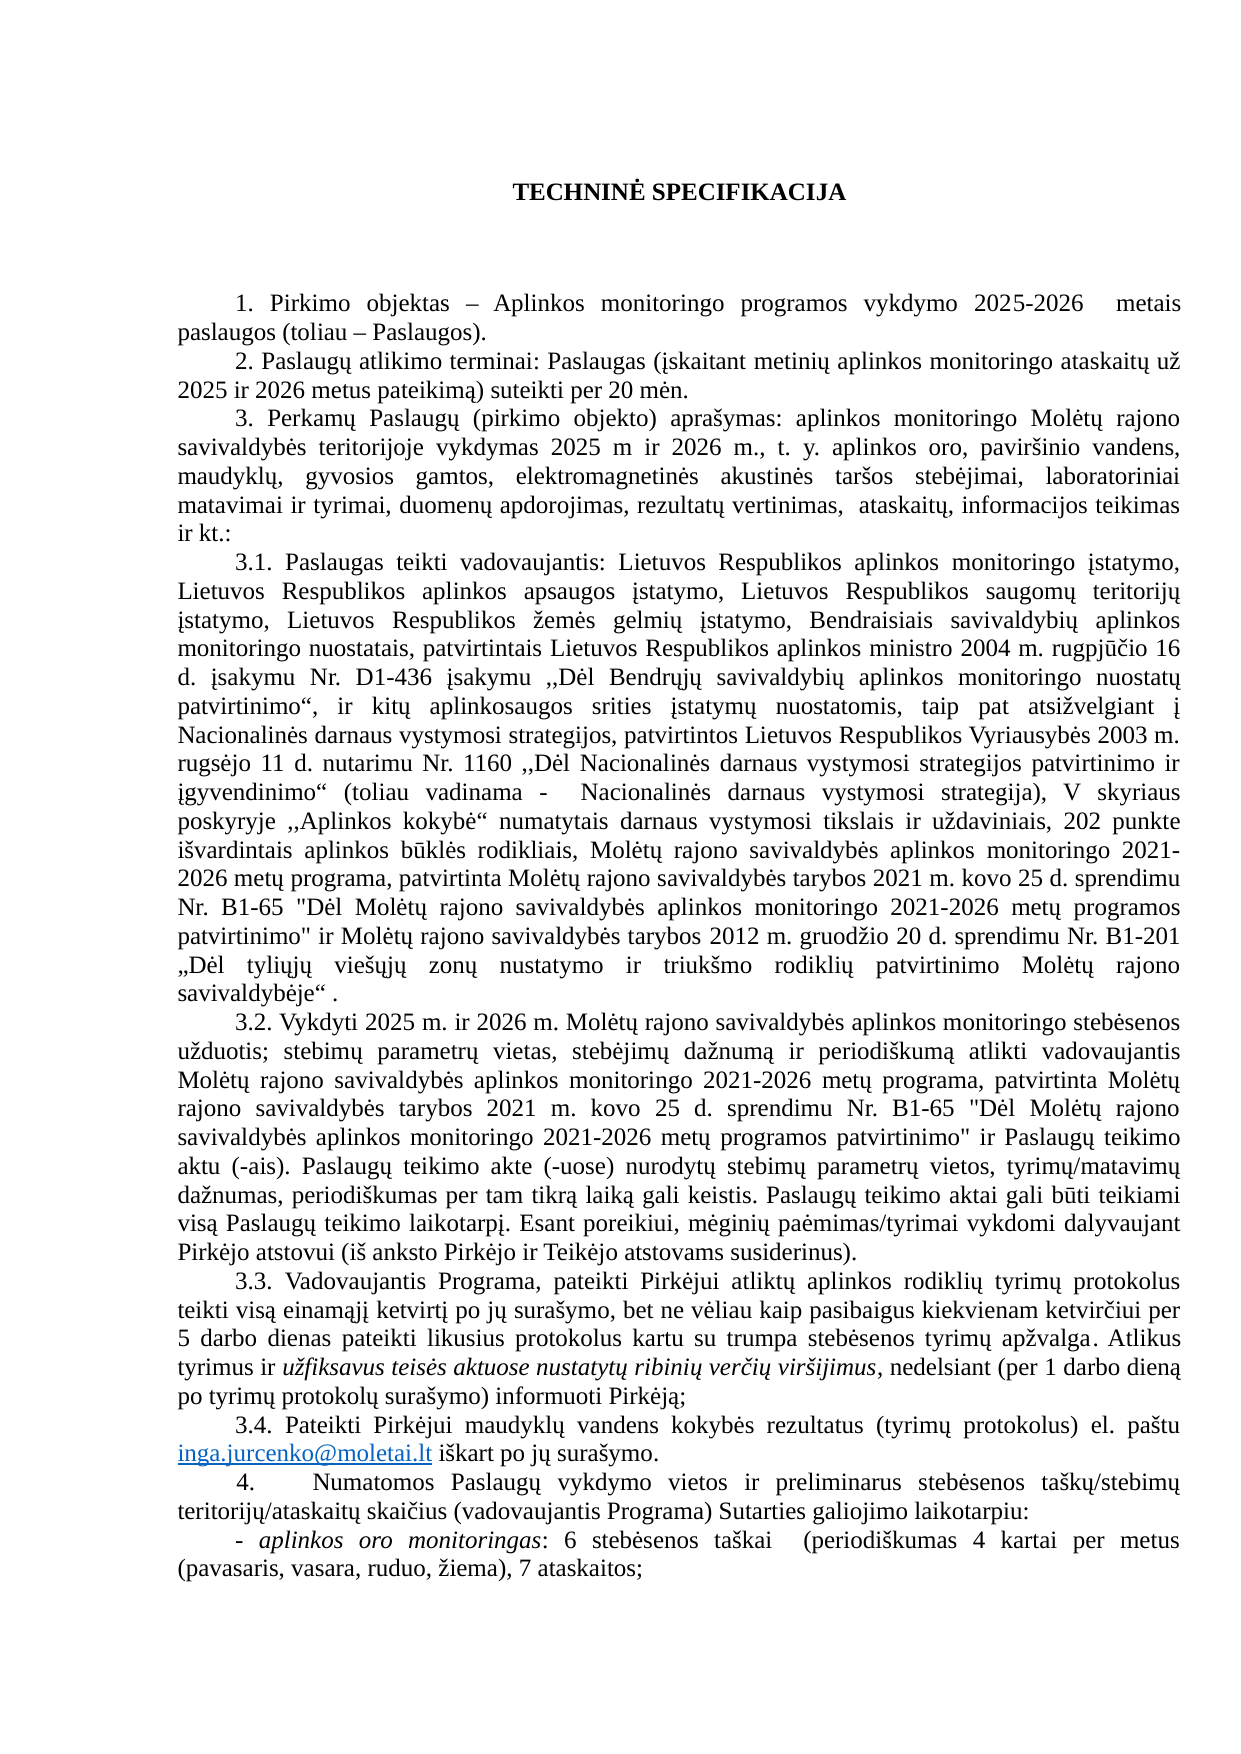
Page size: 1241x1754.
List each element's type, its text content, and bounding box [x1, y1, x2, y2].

text 1. Pirkimo objektas – Aplinkos monitoringo programos vykdymo 2025-2026 metais paslaugos (toliau – Paslaugos). [177, 288, 1181, 346]
text - aplinkos oro monitoringas: 6 stebėsenos taškai (periodiškumas 4 kartai per metus (pavasaris, vasara, ruduo, žiema), 7 ataskaitos; [177, 1525, 1181, 1582]
text 3.1. Paslaugas teikti vadovaujantis: Lietuvos Respublikos aplinkos monitoringo įstatymo, Lietuvos Respublikos aplinkos apsaugos įstatymo, Lietuvos Respublikos saugomų teritorijų įstatymo, Lietuvos Respublikos žemės gelmių įstatymo, Bendraisiais savivaldybių aplinkos monitoringo nuostatais, patvirtintais Lietuvos Respublikos aplinkos ministro 2004 m. rugpjūčio 16 d. įsakymu Nr. D1-436 įsakymu ,,Dėl Bendrųjų savivaldybių aplinkos monitoringo nuostatų patvirtinimo“, ir kitų aplinkosaugos srities įstatymų nuostatomis, taip pat atsižvelgiant į Nacionalinės darnaus vystymosi strategijos, patvirtintos Lietuvos Respublikos Vyriausybės 2003 m. rugsėjo 11 d. nutarimu Nr. 1160 ,,Dėl Nacionalinės darnaus vystymosi strategijos patvirtinimo ir įgyvendinimo“ (toliau vadinama - Nacionalinės darnaus vystymosi strategija), V skyriaus poskyryje ,,Aplinkos kokybė“ numatytais darnaus vystymosi tikslais ir uždaviniais, 202 punkte išvardintais aplinkos būklės rodikliais, Molėtų rajono savivaldybės aplinkos monitoringo 2021-2026 metų programa, patvirtinta Molėtų rajono savivaldybės tarybos 2021 m. kovo 25 d. sprendimu Nr. B1-65 "Dėl Molėtų rajono savivaldybės aplinkos monitoringo 2021-2026 metų programos patvirtinimo" ir Molėtų rajono savivaldybės tarybos 2012 m. gruodžio 20 d. sprendimu Nr. B1-201 „Dėl tyliųjų viešųjų zonų nustatymo ir triukšmo rodiklių patvirtinimo Molėtų rajono savivaldybėje“ . [177, 547, 1181, 1007]
text TECHNINĖ SPECIFIKACIJA [177, 177, 1181, 206]
text 2. Paslaugų atlikimo terminai: Paslaugas (įskaitant metinių aplinkos monitoringo ataskaitų už 2025 ir 2026 metus pateikimą) suteikti per 20 mėn. [177, 346, 1181, 403]
text 3. Perkamų Paslaugų (pirkimo objekto) aprašymas: aplinkos monitoringo Molėtų rajono savivaldybės teritorijoje vykdymas 2025 m ir 2026 m., t. y. aplinkos oro, paviršinio vandens, maudyklų, gyvosios gamtos, elektromagnetinės akustinės taršos stebėjimai, laboratoriniai matavimai ir tyrimai, duomenų apdorojimas, rezultatų vertinimas, ataskaitų, informacijos teikimas ir kt.: [177, 403, 1181, 547]
list Numatomos Paslaugų vykdymo vietos ir preliminarus stebėsenos taškų/stebimų teritorijų/ataskaitų skaičius (vadovaujantis Programa) Sutarties galiojimo laikotarpiu: [177, 1467, 1181, 1525]
text 3.3. Vadovaujantis Programa, pateikti Pirkėjui atliktų aplinkos rodiklių tyrimų protokolus teikti visą einamąjį ketvirtį po jų surašymo, bet ne vėliau kaip pasibaigus kiekvienam ketvirčiui per 5 darbo dienas pateikti likusius protokolus kartu su trumpa stebėsenos tyrimų apžvalga. Atlikus tyrimus ir užfiksavus teisės aktuose nustatytų ribinių verčių viršijimus, nedelsiant (per 1 darbo dieną po tyrimų protokolų surašymo) informuoti Pirkėją; [177, 1266, 1181, 1410]
text 3.4. Pateikti Pirkėjui maudyklų vandens kokybės rezultatus (tyrimų protokolus) el. paštu inga.jurcenko@moletai.lt iškart po jų surašymo. [177, 1410, 1181, 1467]
text 3.2. Vykdyti 2025 m. ir 2026 m. Molėtų rajono savivaldybės aplinkos monitoringo stebėsenos užduotis; stebimų parametrų vietas, stebėjimų dažnumą ir periodiškumą atlikti vadovaujantis Molėtų rajono savivaldybės aplinkos monitoringo 2021-2026 metų programa, patvirtinta Molėtų rajono savivaldybės tarybos 2021 m. kovo 25 d. sprendimu Nr. B1-65 "Dėl Molėtų rajono savivaldybės aplinkos monitoringo 2021-2026 metų programos patvirtinimo" ir Paslaugų teikimo aktu (-ais). Paslaugų teikimo akte (-uose) nurodytų stebimų parametrų vietos, tyrimų/matavimų dažnumas, periodiškumas per tam tikrą laiką gali keistis. Paslaugų teikimo aktai gali būti teikiami visą Paslaugų teikimo laikotarpį. Esant poreikiui, mėginių paėmimas/tyrimai vykdomi dalyvaujant Pirkėjo atstovui (iš anksto Pirkėjo ir Teikėjo atstovams susiderinus). [177, 1007, 1181, 1266]
